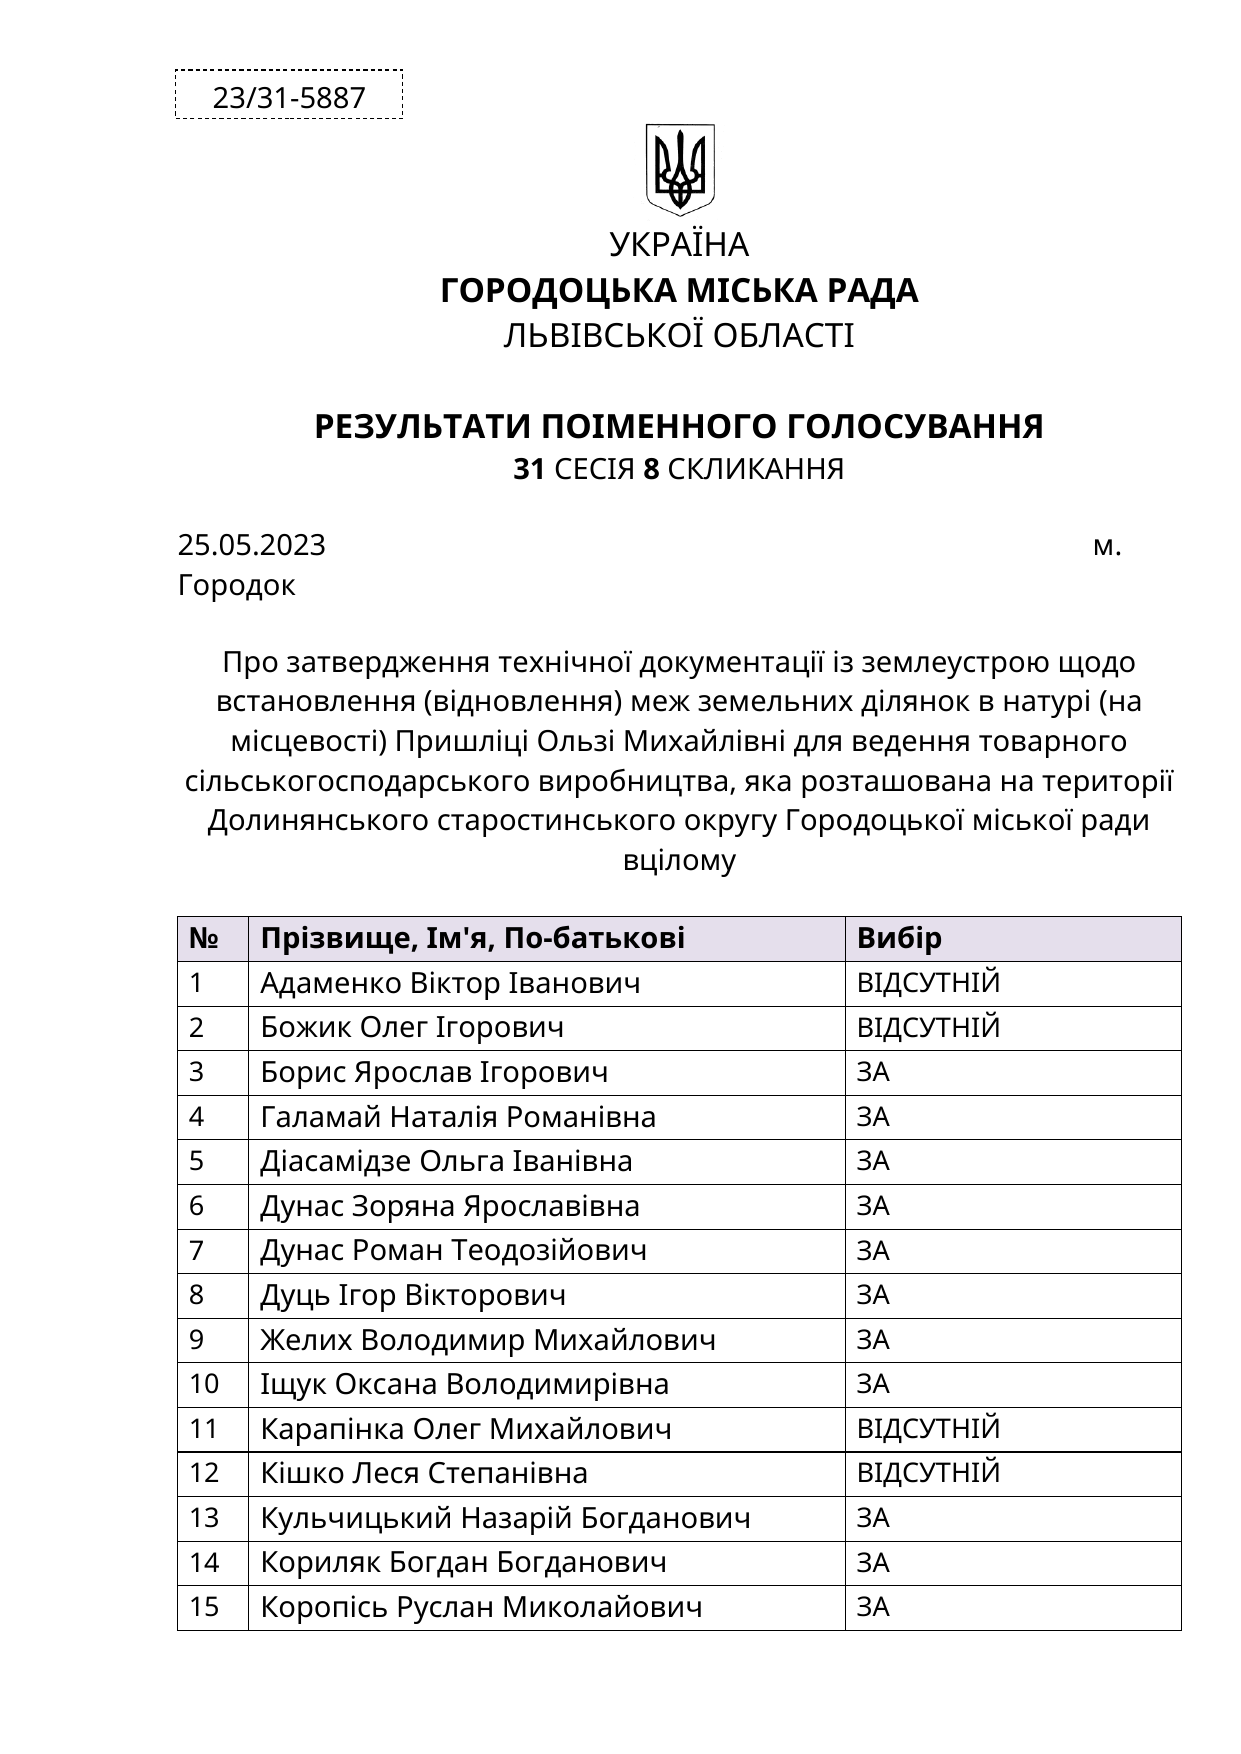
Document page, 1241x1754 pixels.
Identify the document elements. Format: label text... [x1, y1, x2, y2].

table_cell ЗА [846, 1096, 1181, 1139]
text УКРАЇНА [177, 221, 1181, 266]
table_cell ЗА [846, 1140, 1181, 1184]
table_cell 8 [178, 1274, 248, 1318]
table_cell Кульчицький Назарій Богданович [249, 1497, 845, 1541]
table_cell ВІДСУТНІЙ [846, 1453, 1181, 1496]
table_cell Коропісь Руслан Миколайович [249, 1586, 845, 1630]
text ЛЬВІВСЬКОЇ ОБЛАСТІ [177, 312, 1181, 357]
table_cell Божик Олег Ігорович [249, 1007, 845, 1050]
table_header Вибір [846, 917, 1181, 961]
text 31 СЕСІЯ 8 СКЛИКАННЯ [177, 448, 1181, 488]
table_cell Галамай Наталія Романівна [249, 1096, 845, 1139]
table_cell ЗА [846, 1497, 1181, 1541]
table_cell 4 [178, 1096, 248, 1139]
table_cell ВІДСУТНІЙ [846, 1408, 1181, 1451]
table_cell 15 [178, 1586, 248, 1630]
table_cell 10 [178, 1363, 248, 1407]
table_cell ЗА [846, 1230, 1181, 1273]
table_cell ЗА [846, 1051, 1181, 1095]
table_cell Дунас Роман Теодозійович [249, 1230, 845, 1273]
table_cell 6 [178, 1185, 248, 1228]
table_cell 14 [178, 1542, 248, 1585]
text РЕЗУЛЬТАТИ ПОІМЕННОГО ГОЛОСУВАННЯ [177, 403, 1181, 448]
table_cell 2 [178, 1007, 248, 1050]
table_cell 7 [178, 1230, 248, 1273]
table_cell Кориляк Богдан Богданович [249, 1542, 845, 1585]
table_cell Адаменко Віктор Іванович [249, 962, 845, 1006]
table_cell Карапінка Олег Михайлович [249, 1408, 845, 1451]
table_cell ЗА [846, 1319, 1181, 1362]
table_cell Кішко Леся Степанівна [249, 1453, 845, 1496]
table_cell 9 [178, 1319, 248, 1362]
table_cell ЗА [846, 1542, 1181, 1585]
table_header № [178, 917, 248, 961]
table_cell 5 [178, 1140, 248, 1184]
table_cell ЗА [846, 1185, 1181, 1228]
table_cell 12 [178, 1453, 248, 1496]
table_cell Діасамідзе Ольга Іванівна [249, 1140, 845, 1184]
table_cell ЗА [846, 1274, 1181, 1318]
text ГОРОДОЦЬКА МІСЬКА РАДА [177, 266, 1181, 312]
table_cell Іщук Оксана Володимирівна [249, 1363, 845, 1407]
text Про затвердження технічної документації із землеустрою щодо встановлення (відновлення) меж земельних ділянок в натурі (на місцевості) Пришліці Ользі Михайлівні для ведення товарного сільськогосподарського виробництва, яка розташована на території Долинянського старостинського округу Городоцької міської ради вцілому [177, 641, 1181, 879]
table_cell 3 [178, 1051, 248, 1095]
table_cell ВІДСУТНІЙ [846, 1007, 1181, 1050]
table_cell 13 [178, 1497, 248, 1541]
table_cell Дуць Ігор Вікторович [249, 1274, 845, 1318]
table_cell 11 [178, 1408, 248, 1451]
table_cell ВІДСУТНІЙ [846, 962, 1181, 1006]
table_cell ЗА [846, 1586, 1181, 1630]
table_header Прізвище, Ім'я, По-батькові [249, 917, 845, 961]
table_cell ЗА [846, 1363, 1181, 1407]
table_cell Борис Ярослав Ігорович [249, 1051, 845, 1095]
picture [633, 118, 726, 221]
table_cell 1 [178, 962, 248, 1006]
table_cell Желих Володимир Михайлович [249, 1319, 845, 1362]
text 25.05.2023 м. Городок [177, 525, 1181, 604]
table_cell Дунас Зоряна Ярославівна [249, 1185, 845, 1228]
